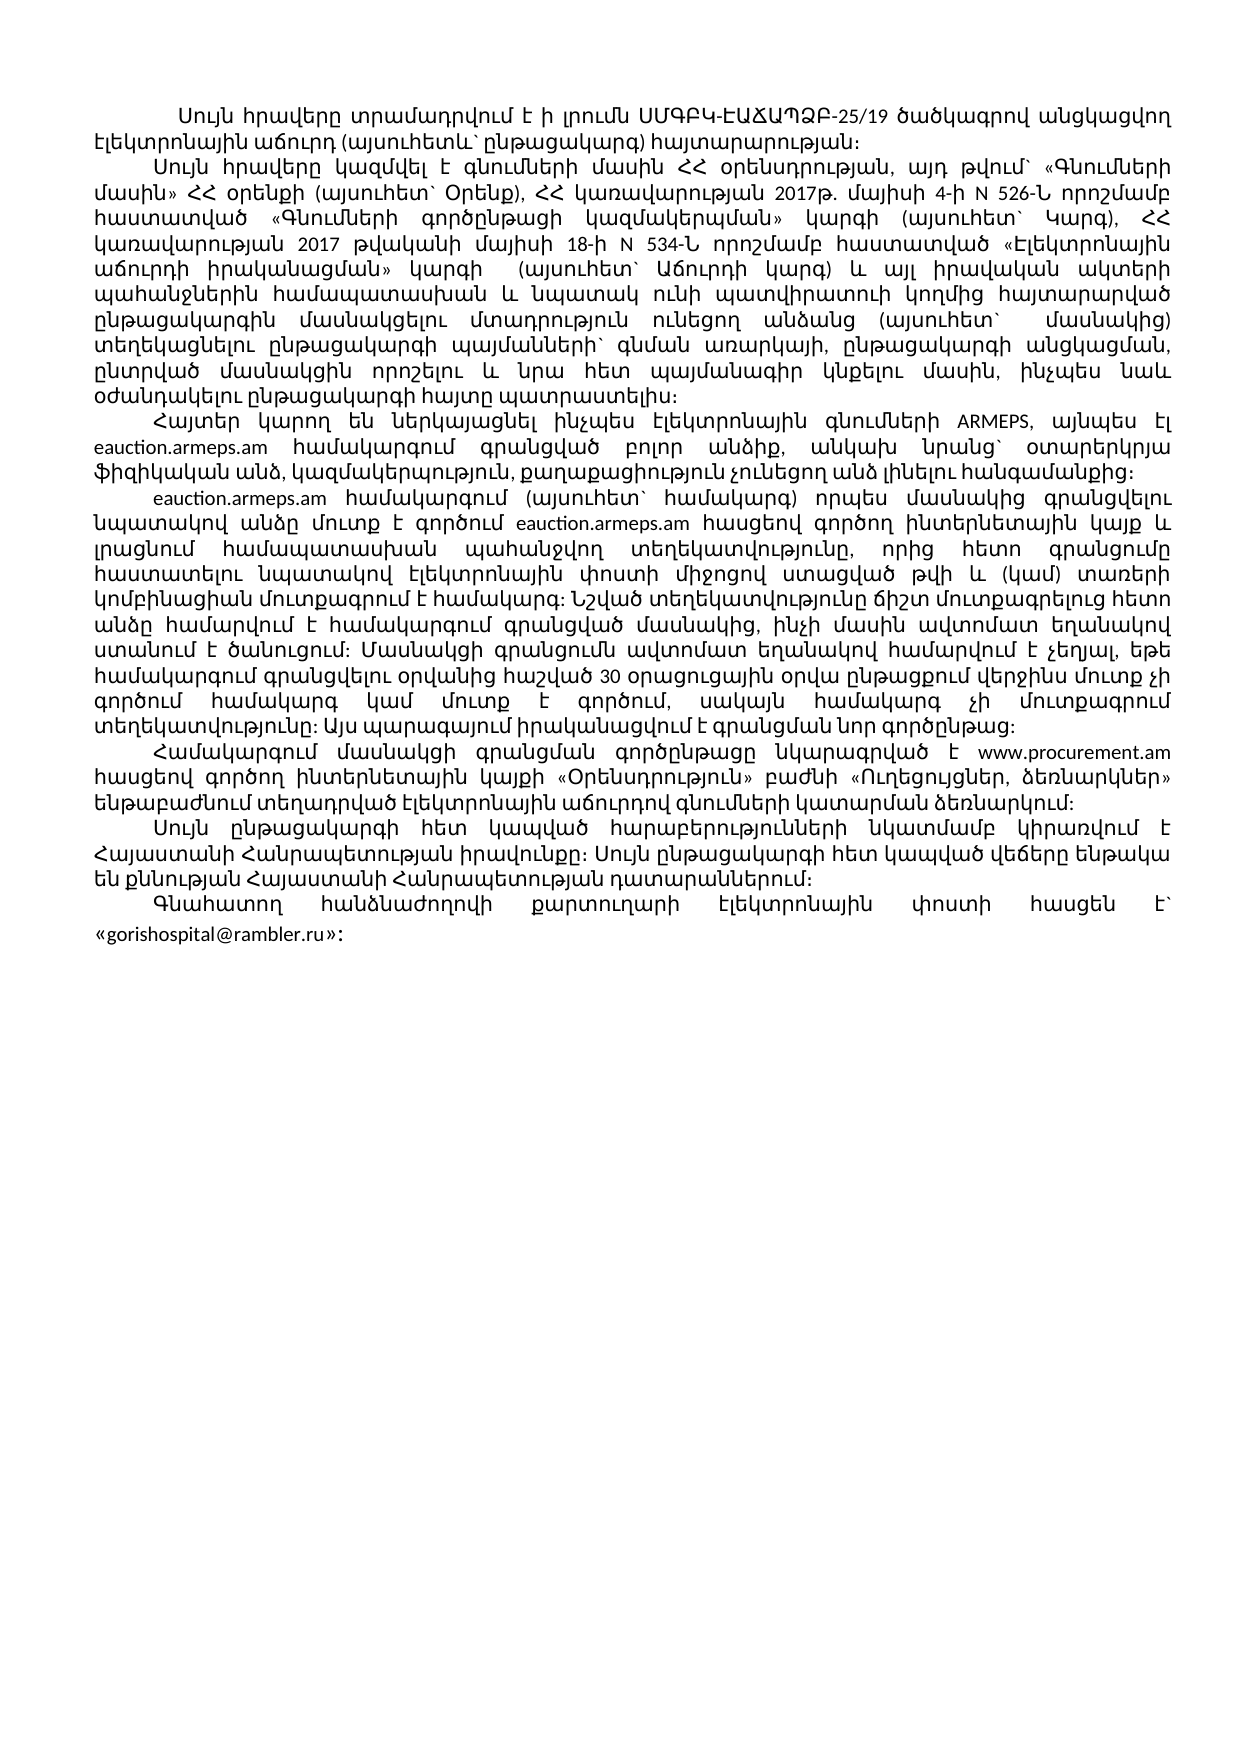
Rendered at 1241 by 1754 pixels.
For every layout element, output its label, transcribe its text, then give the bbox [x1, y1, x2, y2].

text Հայտեր կարող են ներկայացնել ինչպես էլեկտրոնային գնումների ARMEPS, այնպես էլ eauction.armeps.am համակարգում գրանցված բոլոր անձիք, անկախ նրանց` օտարերկրյա ֆիզիկական անձ, կազմակերպություն, քաղաքացիություն չունեցող անձ լինելու հանգամանքից։ [94, 409, 1171, 485]
text Գնահատող հանձնաժողովի քարտուղարի էլեկտրոնային փոստի հասցեն է` «gorishospital@rambler.ru»: [94, 892, 1171, 948]
text Համակարգում մասնակցի գրանցման գործընթացը նկարագրված է www.procurement.am հասցեով գործող ինտերնետային կայքի «Օրենսդրություն» բաժնի «Ուղեցույցներ, ձեռնարկներ» ենթաբաժնում տեղադրված էլեկտրոնային աճուրդով գնումների կատարման ձեռնարկում: [94, 739, 1171, 815]
text Սույն հրավերը կազմվել է գնումների մասին ՀՀ օրենսդրության, այդ թվում` «Գնումների մասին» ՀՀ օրենքի (այսուհետ` Օրենք), ՀՀ կառավարության 2017թ. մայիսի 4-ի N 526-Ն որոշմամբ հաստատված «Գնումների գործընթացի կազմակերպման» կարգի (այսուհետ` Կարգ), ՀՀ կառավարության 2017 թվականի մայիսի 18-ի N 534-Ն որոշմամբ հաստատված «Էլեկտրոնային աճուրդի իրականացման» կարգի (այսուհետ` Աճուրդի կարգ) և այլ իրավական ակտերի պահանջներին համապատասխան և նպատակ ունի պատվիրատուի կողմից հայտարարված ընթացակարգին մասնակցելու մտադրություն ունեցող անձանց (այսուհետ` մասնակից) տեղեկացնելու ընթացակարգի պայմանների` գնման առարկայի, ընթացակարգի անցկացման, ընտրված մասնակցին որոշելու և նրա հետ պայմանագիր կնքելու մասին, ինչպես նաև օժանդակելու ընթացակարգի հայտը պատրաստելիս։ [94, 154, 1171, 409]
text Սույն ընթացակարգի հետ կապված հարաբերությունների նկատմամբ կիրառվում է Հայաստանի Հանրապետության իրավունքը։ Սույն ընթացակարգի հետ կապված վեճերը ենթակա են քննության Հայաստանի Հանրապետության դատարաններում։ [94, 815, 1171, 892]
text Սույն հրավերը տրամադրվում է ի լրումն ՍՄԳԲԿ-ԷԱՃԱՊՁԲ-25/19 ծածկագրով անցկացվող էլեկտրոնային աճուրդ (այսուհետև` ընթացակարգ) հայտարարության։ [94, 104, 1171, 154]
text eauction.armeps.am համակարգում (այսուհետ` համակարգ) որպես մասնակից գրանցվելու նպատակով անձը մուտք է գործում eauction.armeps.am հասցեով գործող ինտերնետային կայք և լրացնում համապատասխան պահանջվող տեղեկատվությունը, որից հետո գրանցումը հաստատելու նպատակով էլեկտրոնային փոստի միջոցով ստացված թվի և (կամ) տառերի կոմբինացիան մուտքագրում է համակարգ: Նշված տեղեկատվությունը ճիշտ մուտքագրելուց հետո անձը համարվում է համակարգում գրանցված մասնակից, ինչի մասին ավտոմատ եղանակով ստանում է ծանուցում: Մասնակցի գրանցումն ավտոմատ եղանակով համարվում է չեղյալ, եթե համակարգում գրանցվելու օրվանից հաշված 30 օրացուցային օրվա ընթացքում վերջինս մուտք չի գործում համակարգ կամ մուտք է գործում, սակայն համակարգ չի մուտքագրում տեղեկատվությունը: Այս պարագայում իրականացվում է գրանցման նոր գործընթաց: [94, 485, 1171, 739]
